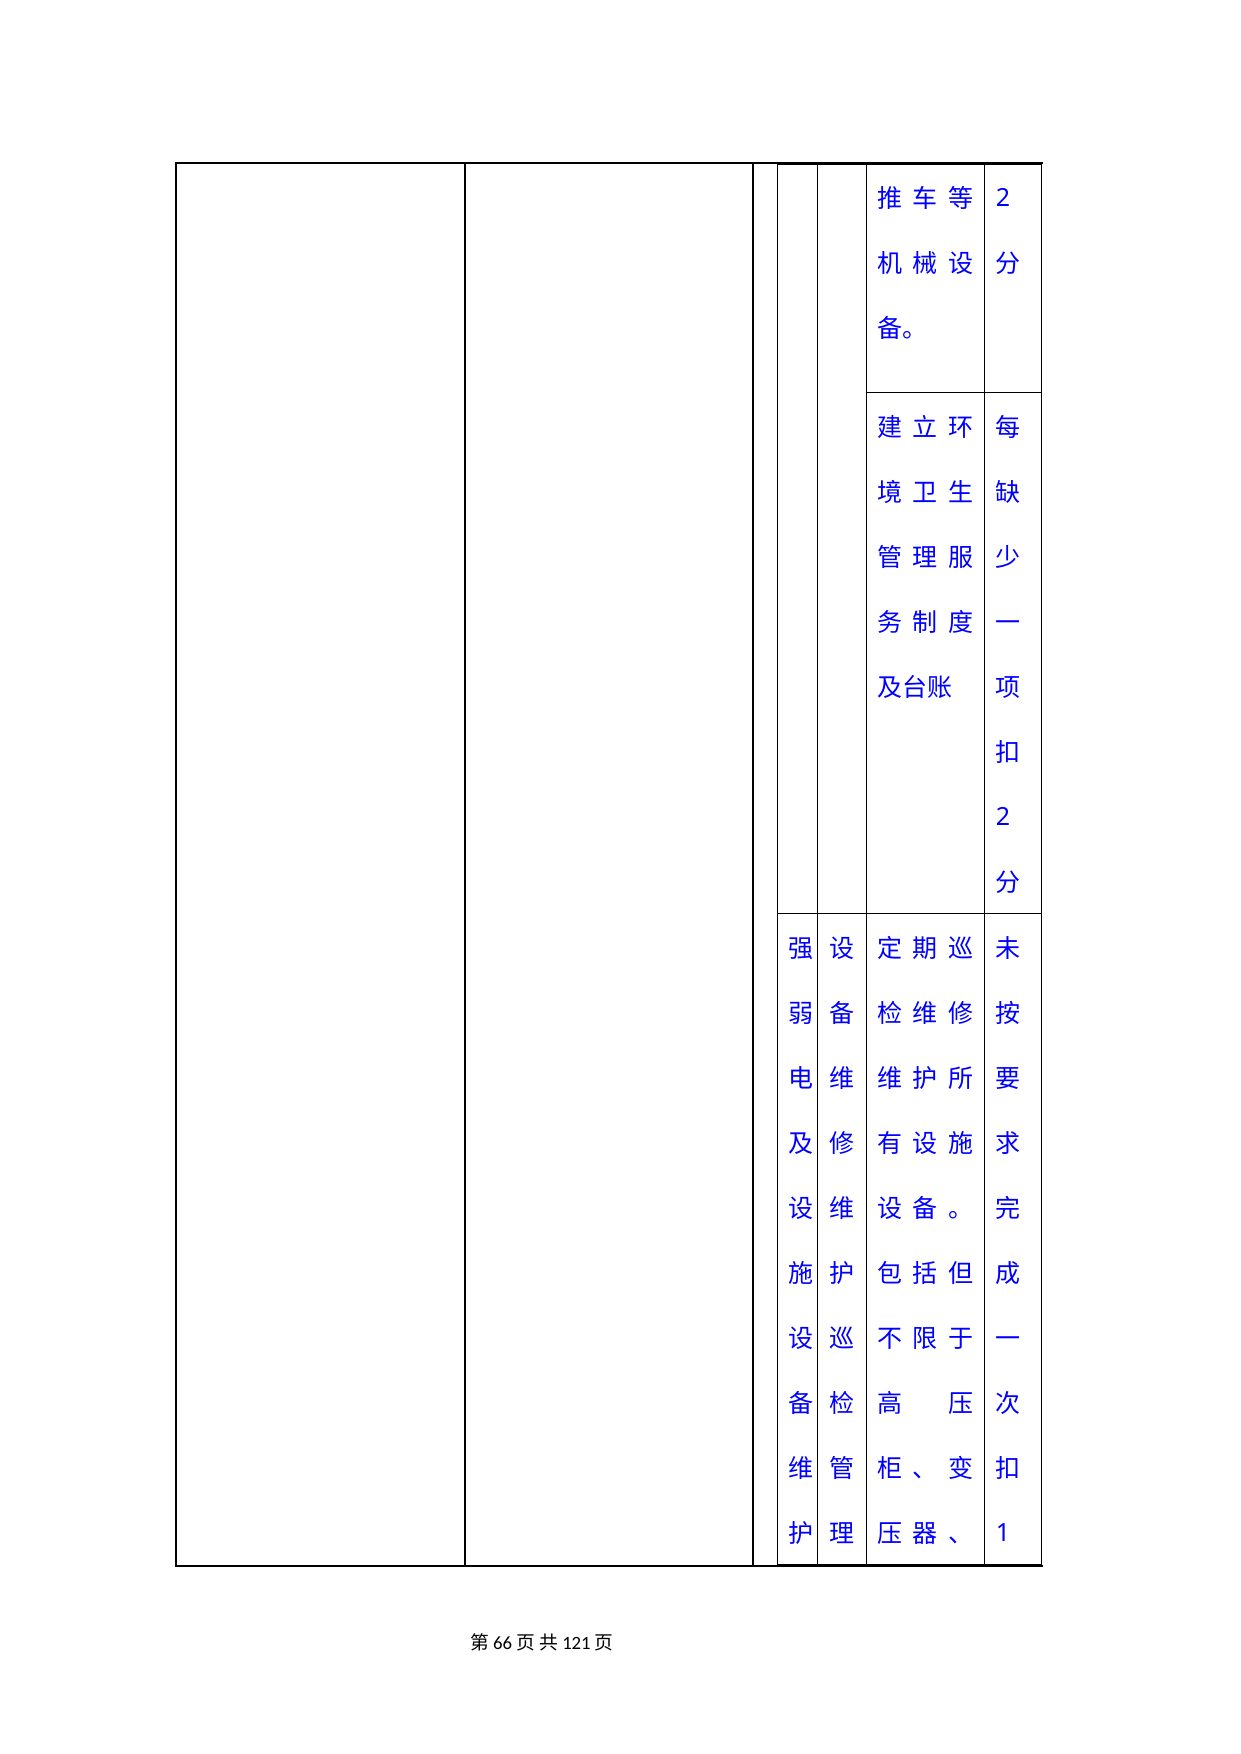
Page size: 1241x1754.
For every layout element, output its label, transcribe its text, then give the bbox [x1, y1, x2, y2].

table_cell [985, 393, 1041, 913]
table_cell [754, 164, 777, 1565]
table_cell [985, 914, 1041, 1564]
table_cell [466, 164, 752, 1565]
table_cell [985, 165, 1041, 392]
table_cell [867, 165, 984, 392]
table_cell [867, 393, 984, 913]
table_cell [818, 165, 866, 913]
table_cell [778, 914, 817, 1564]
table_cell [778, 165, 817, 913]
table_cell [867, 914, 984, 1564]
table_cell 1 [177, 164, 464, 1565]
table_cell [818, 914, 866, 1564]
